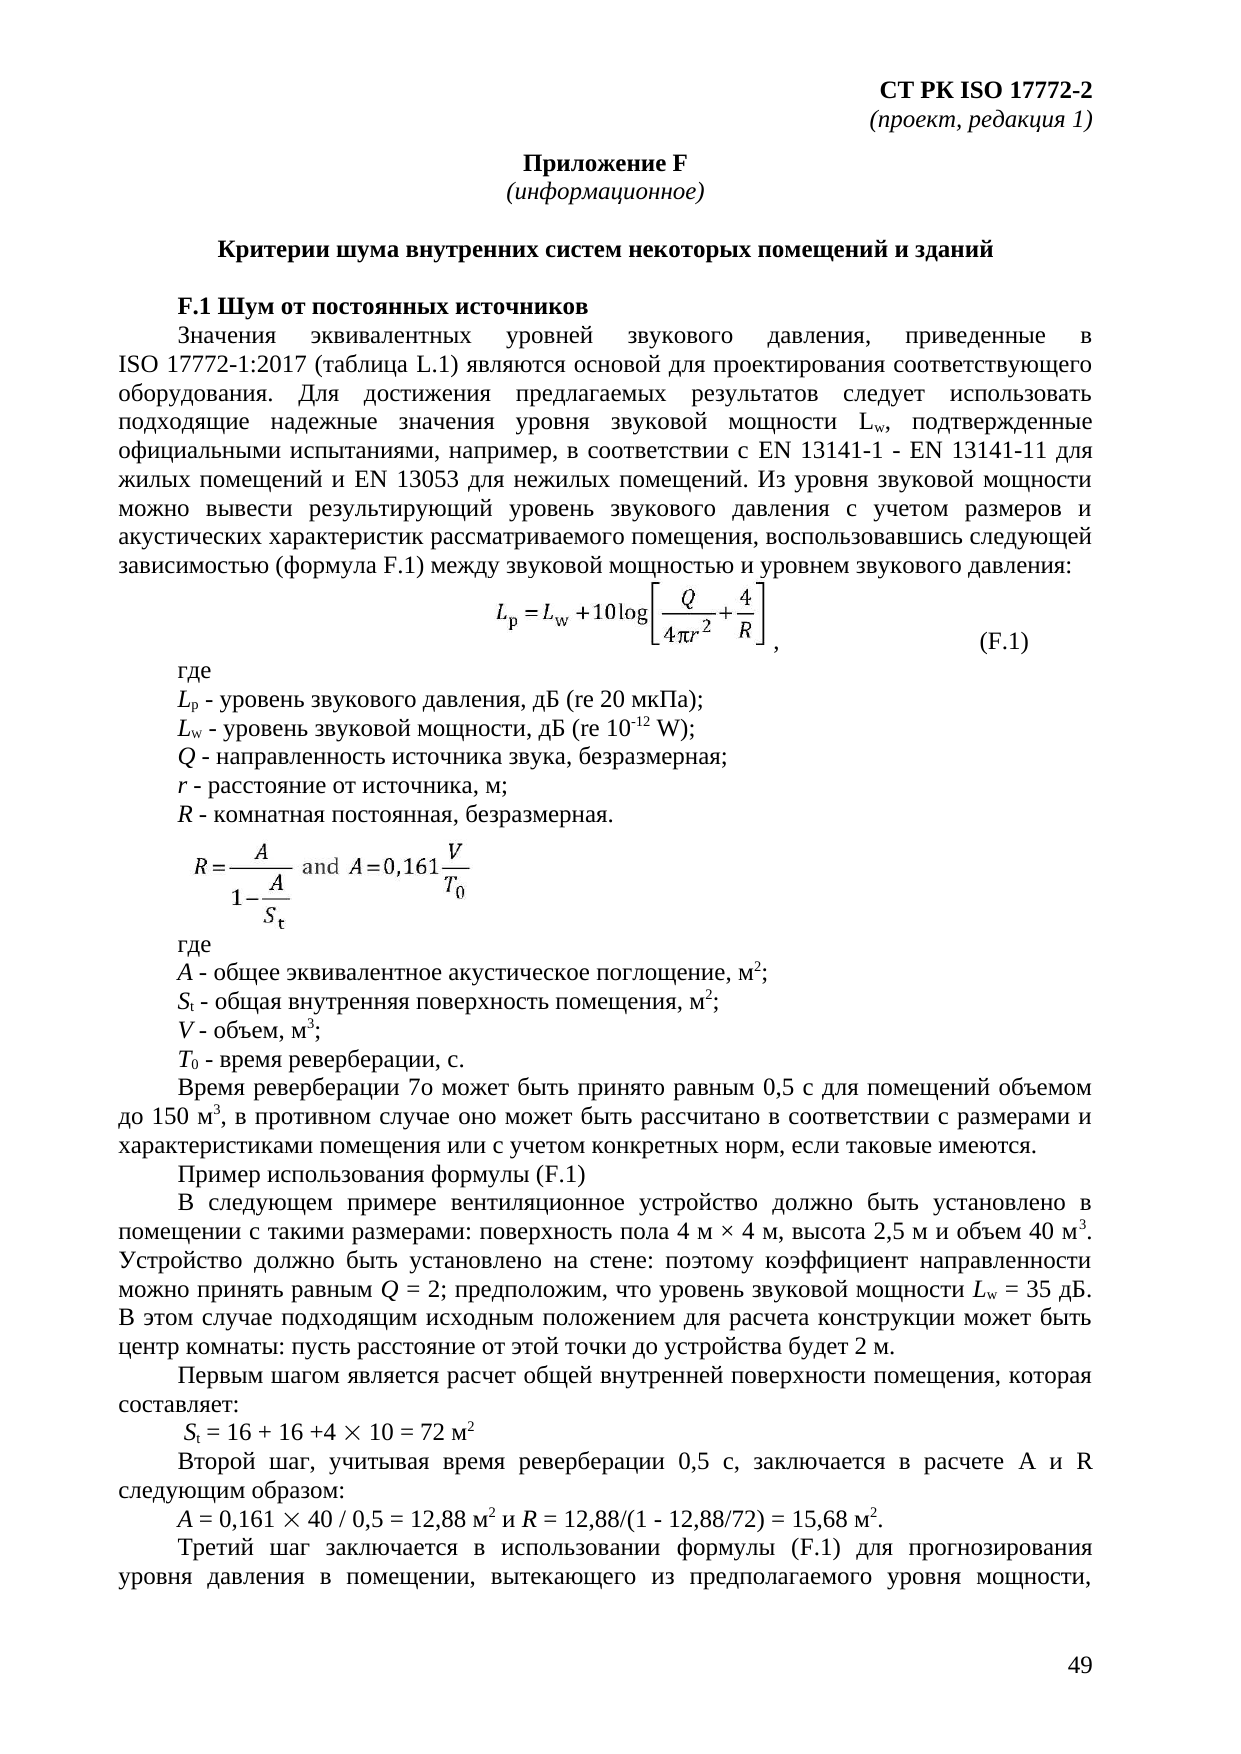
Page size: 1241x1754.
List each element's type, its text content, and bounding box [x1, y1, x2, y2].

text (информационное) [118, 176, 1092, 205]
text Пример использования формулы (F.1) [118, 1159, 1092, 1187]
text St - общая внутренняя поверхность помещения, м2; [118, 986, 1092, 1015]
text F.1 Шум от постоянных источников [118, 291, 1092, 320]
text Значения эквивалентных уровней звукового давления, приведенные в ISO 17772-1:2017 (таблица L.1) являются основой для проектирования соответствующего оборудования. Для достижения предлагаемых результатов следует использовать подходящие надежные значения уровня звуковой мощности Lw, подтвержденные официальными испытаниями, например, в соответствии с EN 13141-1 - EN 13141-11 для жилых помещений и EN 13053 для нежилых помещений. Из уровня звуковой мощности можно вывести результирующий уровень звукового давления с учетом размеров и акустических характеристик рассматриваемого помещения, воспользовавшись следующей зависимостью (формула F.1) между звуковой мощностью и уровнем звукового давления: [118, 320, 1092, 579]
text R - комнатная постоянная, безразмерная. [118, 799, 1092, 828]
text Время реверберации 7o может быть принято равным 0,5 с для помещений объемом до 150 м3, в противном случае оно может быть рассчитано в соответствии с размерами и характеристиками помещения или с учетом конкретных норм, если таковые имеются. [118, 1072, 1092, 1159]
text Второй шаг, учитывая время реверберации 0,5 с, заключается в расчете A и R следующим образом: [118, 1446, 1092, 1504]
text Lp - уровень звукового давления, дБ (re 20 мкПа); [118, 684, 1092, 713]
text Приложение F [118, 148, 1092, 176]
text A - общее эквивалентное акустическое поглощение, м2; [118, 957, 1092, 986]
text Первым шагом является расчет общей внутренней поверхности помещения, которая составляет: [118, 1360, 1092, 1417]
text r - расстояние от источника, м; [118, 770, 1092, 799]
text Lw - уровень звуковой мощности, дБ (re 10-12 W); [118, 713, 1092, 741]
text Критерии шума внутренних систем некоторых помещений и зданий [118, 234, 1092, 263]
text где [118, 929, 1092, 957]
picture [177, 827, 498, 929]
text A = 0,161 40 / 0,5 = 12,88 м2 и R = 12,88/(1 - 12,88/72) = 15,68 м2. [118, 1504, 1092, 1532]
text St = 16 + 16 +4 10 = 72 м2 [118, 1417, 1092, 1446]
text V - объем, м3; [118, 1015, 1092, 1044]
text T0 - время реверберации, с. [118, 1044, 1092, 1072]
text Q - направленность источника звука, безразмерная; [118, 741, 1092, 770]
picture [471, 578, 767, 650]
text В следующем примере вентиляционное устройство должно быть установлено в помещении с такими размерами: поверхность пола 4 м × 4 м, высота 2,5 м и объем 40 м3. Устройство должно быть установлено на стене: поэтому коэффициент направленности можно принять равным Q = 2; предположим, что уровень звуковой мощности Lw = 35 дБ. В этом случае подходящим исходным положением для расчета конструкции может быть центр комнаты: пусть расстояние от этой точки до устройства будет 2 м. [118, 1187, 1092, 1360]
text где [118, 655, 1092, 684]
